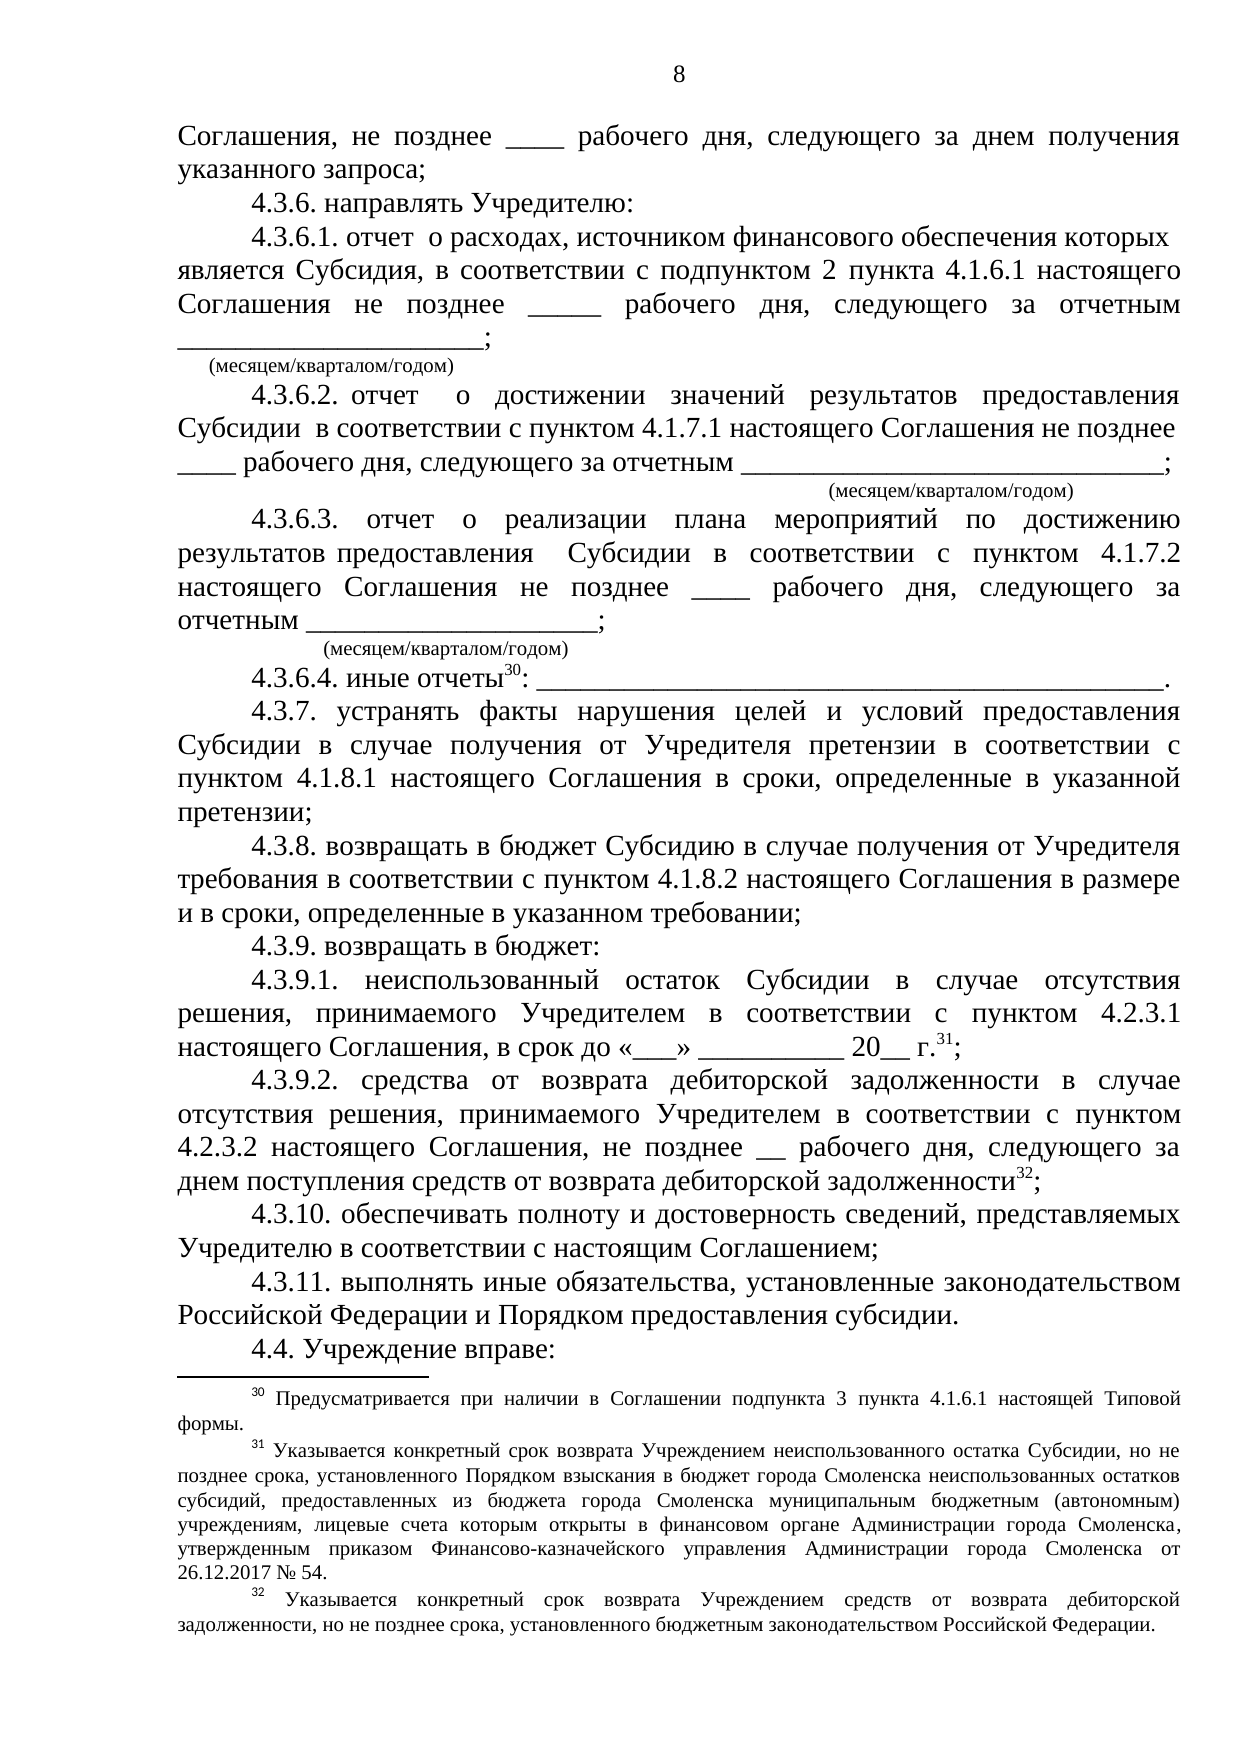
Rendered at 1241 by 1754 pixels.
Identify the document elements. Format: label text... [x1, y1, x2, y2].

text 4.3.8. возвращать в бюджет Субсидию в случае получения от Учредителя требования в соответствии с пунктом 4.1.8.2 настоящего Соглашения в размере и в сроки, определенные в указанном требовании; [177, 828, 1181, 928]
text является Субсидия, в соответствии с подпунктом 2 пункта 4.1.6.1 настоящего Соглашения не позднее _____ рабочего дня, следующего за отчетным _____________________; [177, 252, 1181, 353]
text (месяцем/кварталом/годом) [177, 636, 1181, 660]
text 4.3.6. направлять Учредителю: [177, 185, 1181, 219]
text (месяцем/кварталом/годом) [177, 353, 1181, 377]
text (месяцем/кварталом/годом) [177, 478, 1181, 502]
text 4.3.6.4. иные отчеты: ___________________________________________. [177, 660, 1181, 693]
text 4.3.6.2. отчет о достижении значений результатов предоставления Субсидии в соответствии с пунктом 4.1.7.1 настоящего Соглашения не позднее [177, 377, 1181, 444]
text 4.3.6.1. отчет о расходах, источником финансового обеспечения которых [177, 219, 1181, 252]
text 4.3.6.3. отчет о реализации плана мероприятий по достижению результатов предоставления Субсидии в соответствии с пунктом 4.1.7.2 настоящего Соглашения не позднее ____ рабочего дня, следующего за отчетным ____________________; [177, 502, 1181, 636]
text ____ рабочего дня, следующего за отчетным _____________________________; [177, 444, 1181, 478]
text 4.4. Учреждение вправе: [177, 1331, 1181, 1364]
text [177, 118, 1181, 185]
text 4.3.9.2. средства от возврата дебиторской задолженности в случае отсутствия решения, принимаемого Учредителем в соответствии с пунктом 4.2.3.2 настоящего Соглашения, не позднее __ рабочего дня, следующего за днем поступления средств от возврата дебиторской задолженности; [177, 1062, 1181, 1197]
text 4.3.11. выполнять иные обязательства, установленные законодательством Российской Федерации и Порядком предоставления субсидии. [177, 1264, 1181, 1331]
text 4.3.9. возвращать в бюджет: [177, 928, 1181, 962]
text 4.3.10. обеспечивать полноту и достоверность сведений, представляемых Учредителю в соответствии с настоящим Соглашением; [177, 1197, 1181, 1264]
text 4.3.9.1. неиспользованный остаток Субсидии в случае отсутствия решения, принимаемого Учредителем в соответствии с пунктом 4.2.3.1 настоящего Соглашения, в срок до «___» __________ 20__ г.; [177, 962, 1181, 1062]
text 4.3.7. устранять факты нарушения целей и условий предоставления Субсидии в случае получения от Учредителя претензии в соответствии с пунктом 4.1.8.1 настоящего Соглашения в сроки, определенные в указанной претензии; [177, 693, 1181, 828]
